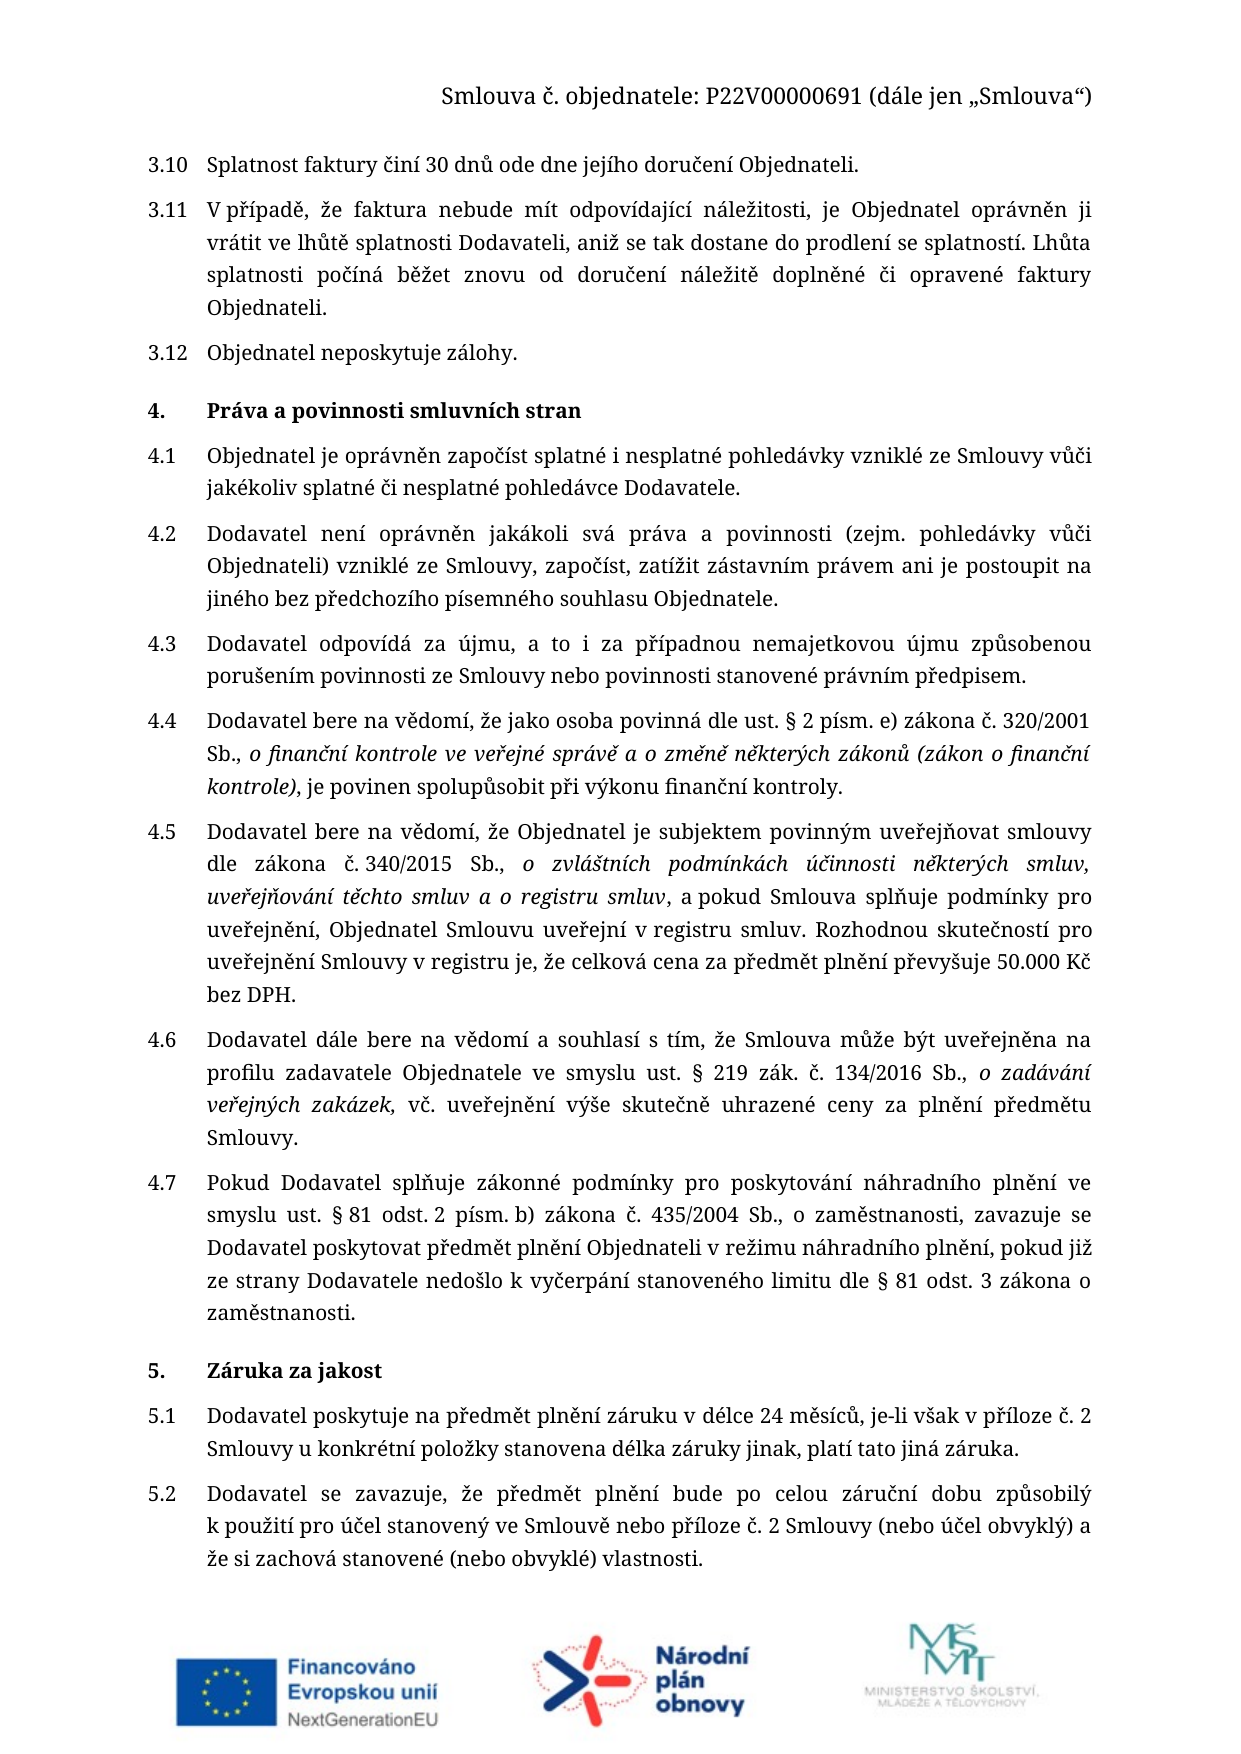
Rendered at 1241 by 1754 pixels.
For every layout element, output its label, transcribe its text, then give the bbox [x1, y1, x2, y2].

list Objednatel neposkytuje zálohy. [148, 338, 1093, 367]
list Objednatel je oprávněn započíst splatné i nesplatné pohledávky vzniklé ze Smlouvy vůči jakékoliv splatné či nesplatné pohledávce Dodavatele. [148, 441, 1093, 502]
picture [147, 1577, 1093, 1754]
list V případě, že faktura nebude mít odpovídající náležitosti, je Objednatel oprávněn ji vrátit ve lhůtě splatnosti Dodavateli, aniž se tak dostane do prodlení se splatností. Lhůta splatnosti počíná běžet znovu od doručení náležitě doplněné či opravené faktury Objednateli. [148, 195, 1093, 322]
list Dodavatel se zavazuje, že předmět plnění bude po celou záruční dobu způsobilý k použití pro účel stanovený ve Smlouvě nebo příloze č. 2 Smlouvy (nebo účel obvyklý) a že si zachová stanovené (nebo obvyklé) vlastnosti. [148, 1479, 1093, 1572]
list Dodavatel bere na vědomí, že Objednatel je subjektem povinným uveřejňovat smlouvy dle zákona č. 340/2015 Sb., o zvláštních podmínkách účinnosti některých smluv, uveřejňování těchto smluv a o registru smluv, a pokud Smlouva splňuje podmínky pro uveřejnění, Objednatel Smlouvu uveřejní v registru smluv. Rozhodnou skutečností pro uveřejnění Smlouvy v registru je, že celková cena za předmět plnění převyšuje 50.000 Kč bez DPH. [148, 817, 1093, 1008]
list Dodavatel odpovídá za újmu, a to i za případnou nemajetkovou újmu způsobenou porušením povinnosti ze Smlouvy nebo povinnosti stanovené právním předpisem. [148, 629, 1093, 690]
list Splatnost faktury činí 30 dnů ode dne jejího doručení Objednateli. [148, 150, 1093, 179]
list Dodavatel dále bere na vědomí a souhlasí s tím, že Smlouva může být uveřejněna na profilu zadavatele Objednatele ve smyslu ust. § 219 zák. č. 134/2016 Sb., o zadávání veřejných zakázek, vč. uveřejnění výše skutečně uhrazené ceny za plnění předmětu Smlouvy. [148, 1025, 1093, 1151]
list Záruka za jakost [148, 1356, 1093, 1384]
list Dodavatel není oprávněn jakákoli svá práva a povinnosti (zejm. pohledávky vůči Objednateli) vzniklé ze Smlouvy, započíst, zatížit zástavním právem ani je postoupit na jiného bez předchozího písemného souhlasu Objednatele. [148, 519, 1093, 612]
list Dodavatel bere na vědomí, že jako osoba povinná dle ust. § 2 písm. e) zákona č. 320/2001 Sb., o finanční kontrole ve veřejné správě a o změně některých zákonů (zákon o finanční kontrole), je povinen spolupůsobit při výkonu finanční kontroly. [148, 707, 1093, 800]
list Práva a povinnosti smluvních stran [148, 396, 1093, 424]
list Pokud Dodavatel splňuje zákonné podmínky pro poskytování náhradního plnění ve smyslu ust. § 81 odst. 2 písm. b) zákona č. 435/2004 Sb., o zaměstnanosti, zavazuje se Dodavatel poskytovat předmět plnění Objednateli v režimu náhradního plnění, pokud již ze strany Dodavatele nedošlo k vyčerpání stanoveného limitu dle § 81 odst. 3 zákona o zaměstnanosti. [148, 1168, 1093, 1327]
list Dodavatel poskytuje na předmět plnění záruku v délce 24 měsíců, je-li však v příloze č. 2 Smlouvy u konkrétní položky stanovena délka záruky jinak, platí tato jiná záruka. [148, 1401, 1093, 1462]
